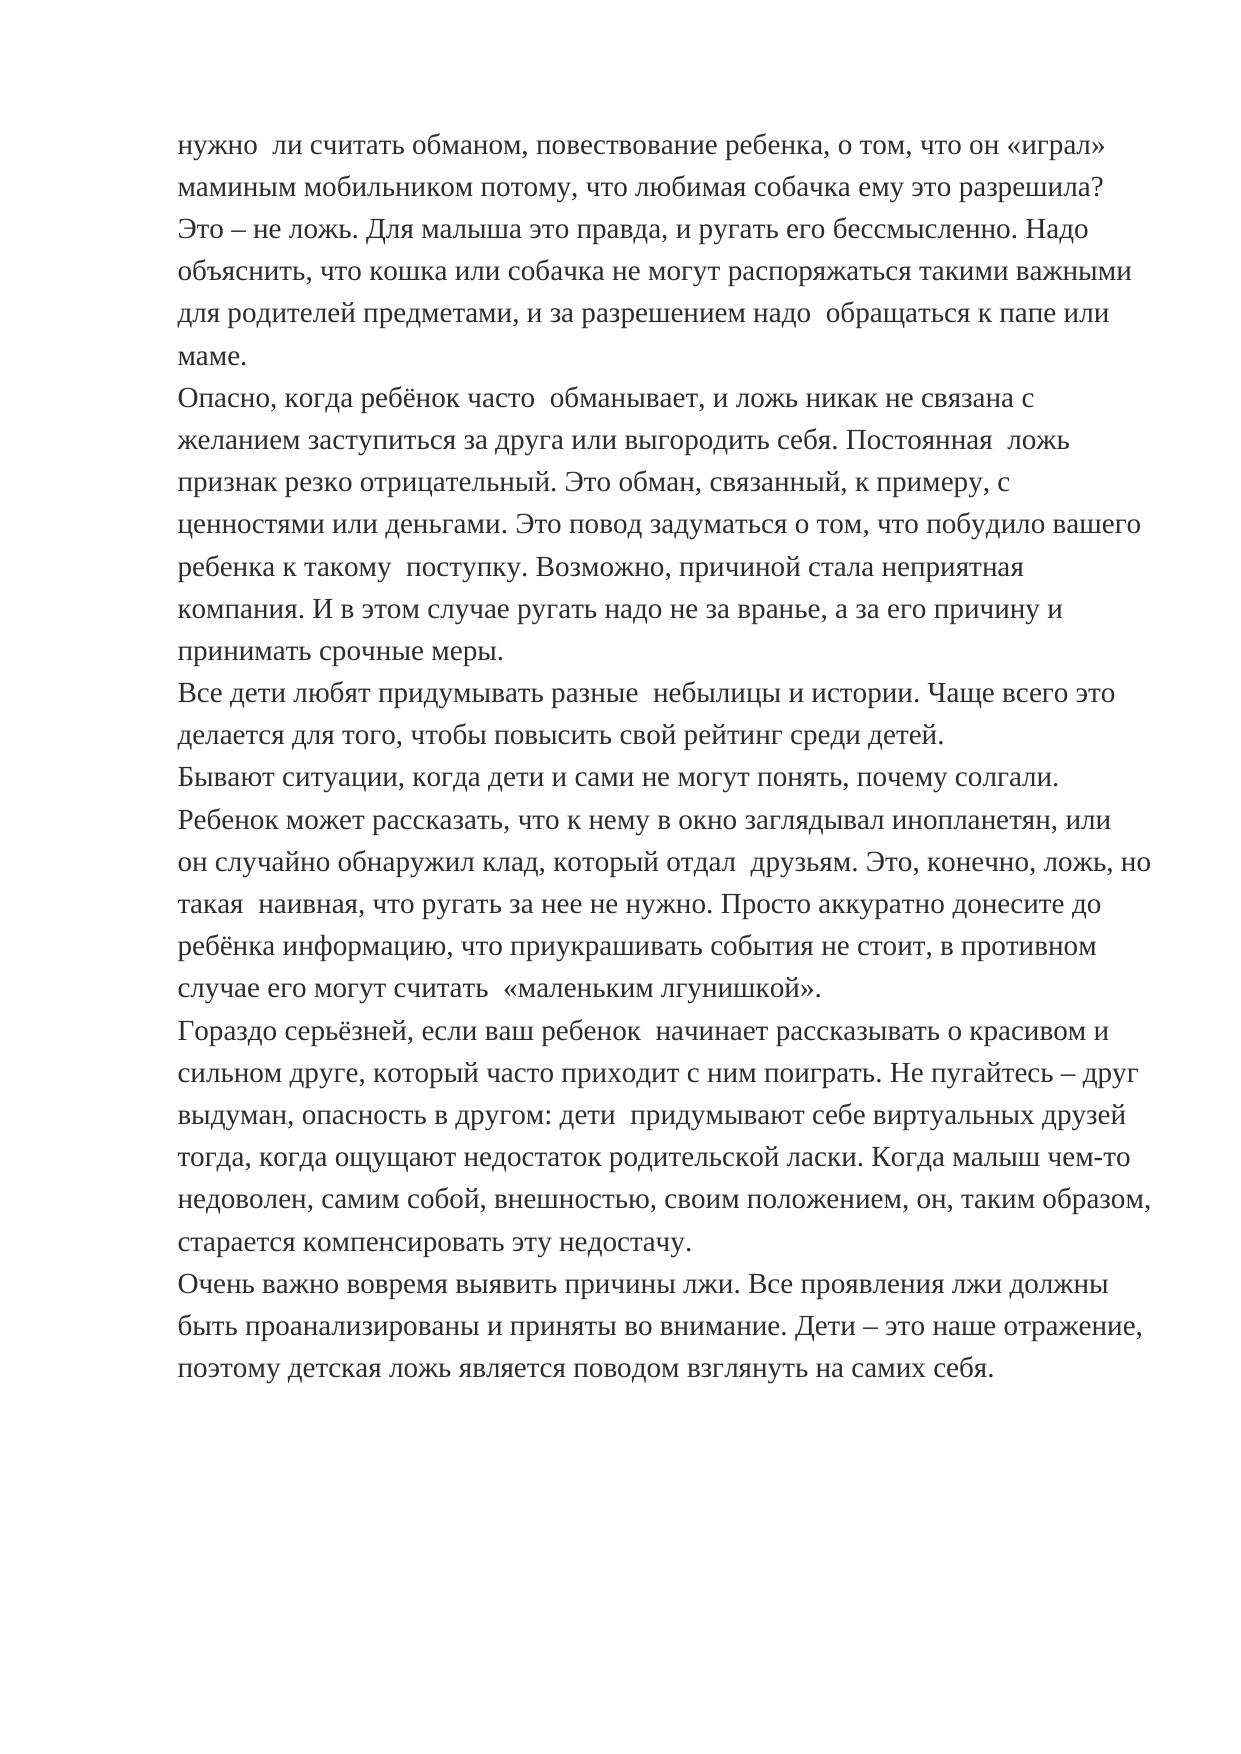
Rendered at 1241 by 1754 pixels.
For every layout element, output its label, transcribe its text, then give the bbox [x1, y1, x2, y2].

text Гораздо серьёзней, если ваш ребенок начинает рассказывать о красивом и сильном друге, который часто приходит с ним поиграть. Не пугайтесь – друг выдуман, опасность в другом: дети придумывают себе виртуальных друзей тогда, когда ощущают недостаток родительской ласки. Когда малыш чем-то недоволен, самим собой, внешностью, своим положением, он, таким образом, старается компенсировать эту недостачу. [177, 1004, 1152, 1257]
text Очень важно вовремя выявить причины лжи. Все проявления лжи должны быть проанализированы и приняты во внимание. Дети – это наше отражение, поэтому детская ложь является поводом взглянуть на самих себя. [177, 1257, 1152, 1384]
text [177, 118, 1152, 371]
text Бывают ситуации, когда дети и сами не могут понять, почему солгали. Ребенок может рассказать, что к нему в окно заглядывал инопланетян, или он случайно обнаружил клад, который отдал друзьям. Это, конечно, ложь, но такая наивная, что ругать за нее не нужно. Просто аккуратно донесите до ребёнка информацию, что приукрашивать события не стоит, в противном случае его могут считать «маленьким лгунишкой». [177, 751, 1152, 1004]
text Опасно, когда ребёнок часто обманывает, и ложь никак не связана с желанием заступиться за друга или выгородить себя. Постоянная ложь признак резко отрицательный. Это обман, связанный, к примеру, с ценностями или деньгами. Это повод задуматься о том, что побудило вашего ребенка к такому поступку. Возможно, причиной стала неприятная компания. И в этом случае ругать надо не за вранье, а за его причину и принимать срочные меры. [177, 371, 1152, 667]
text Все дети любят придумывать разные небылицы и истории. Чаще всего это делается для того, чтобы повысить свой рейтинг среди детей. [177, 667, 1152, 751]
